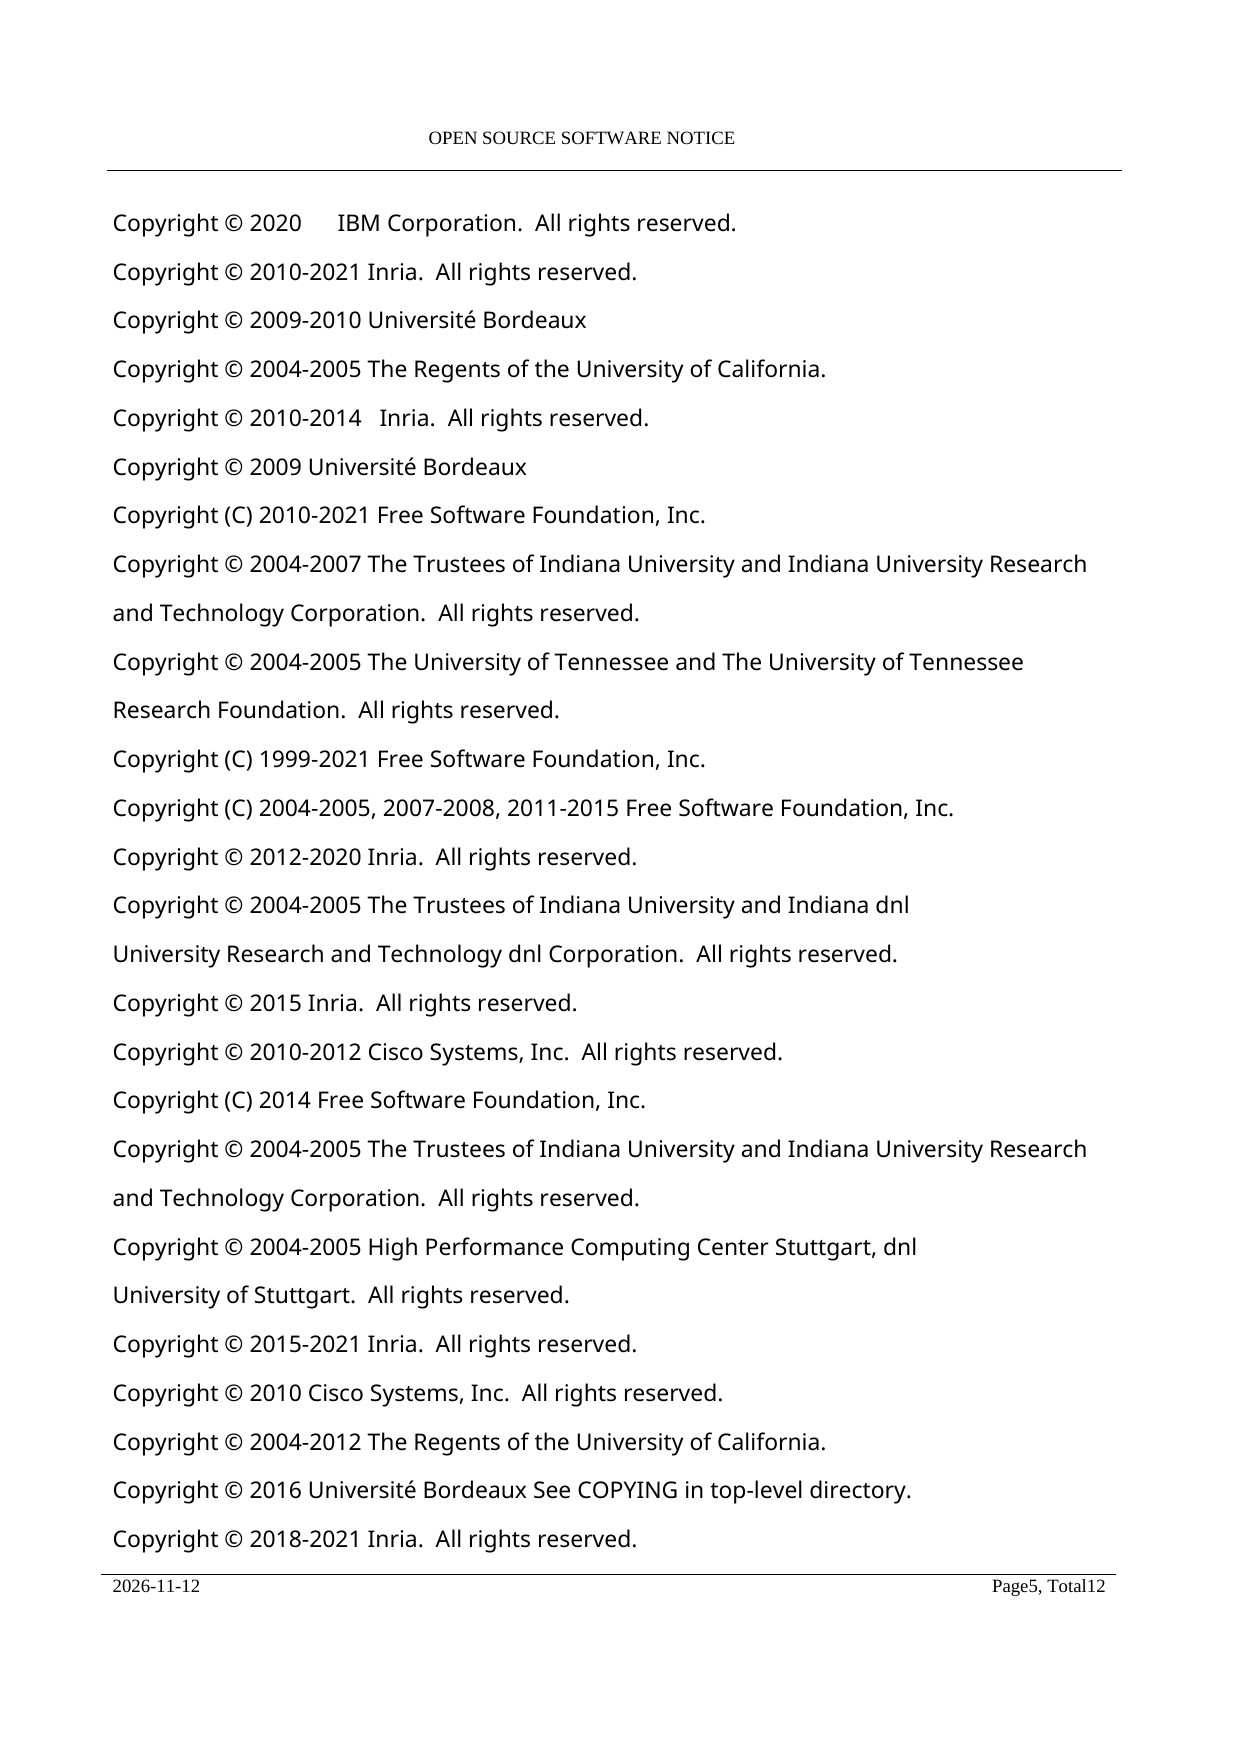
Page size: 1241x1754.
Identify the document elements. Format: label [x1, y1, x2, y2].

text [112, 206, 1128, 1555]
